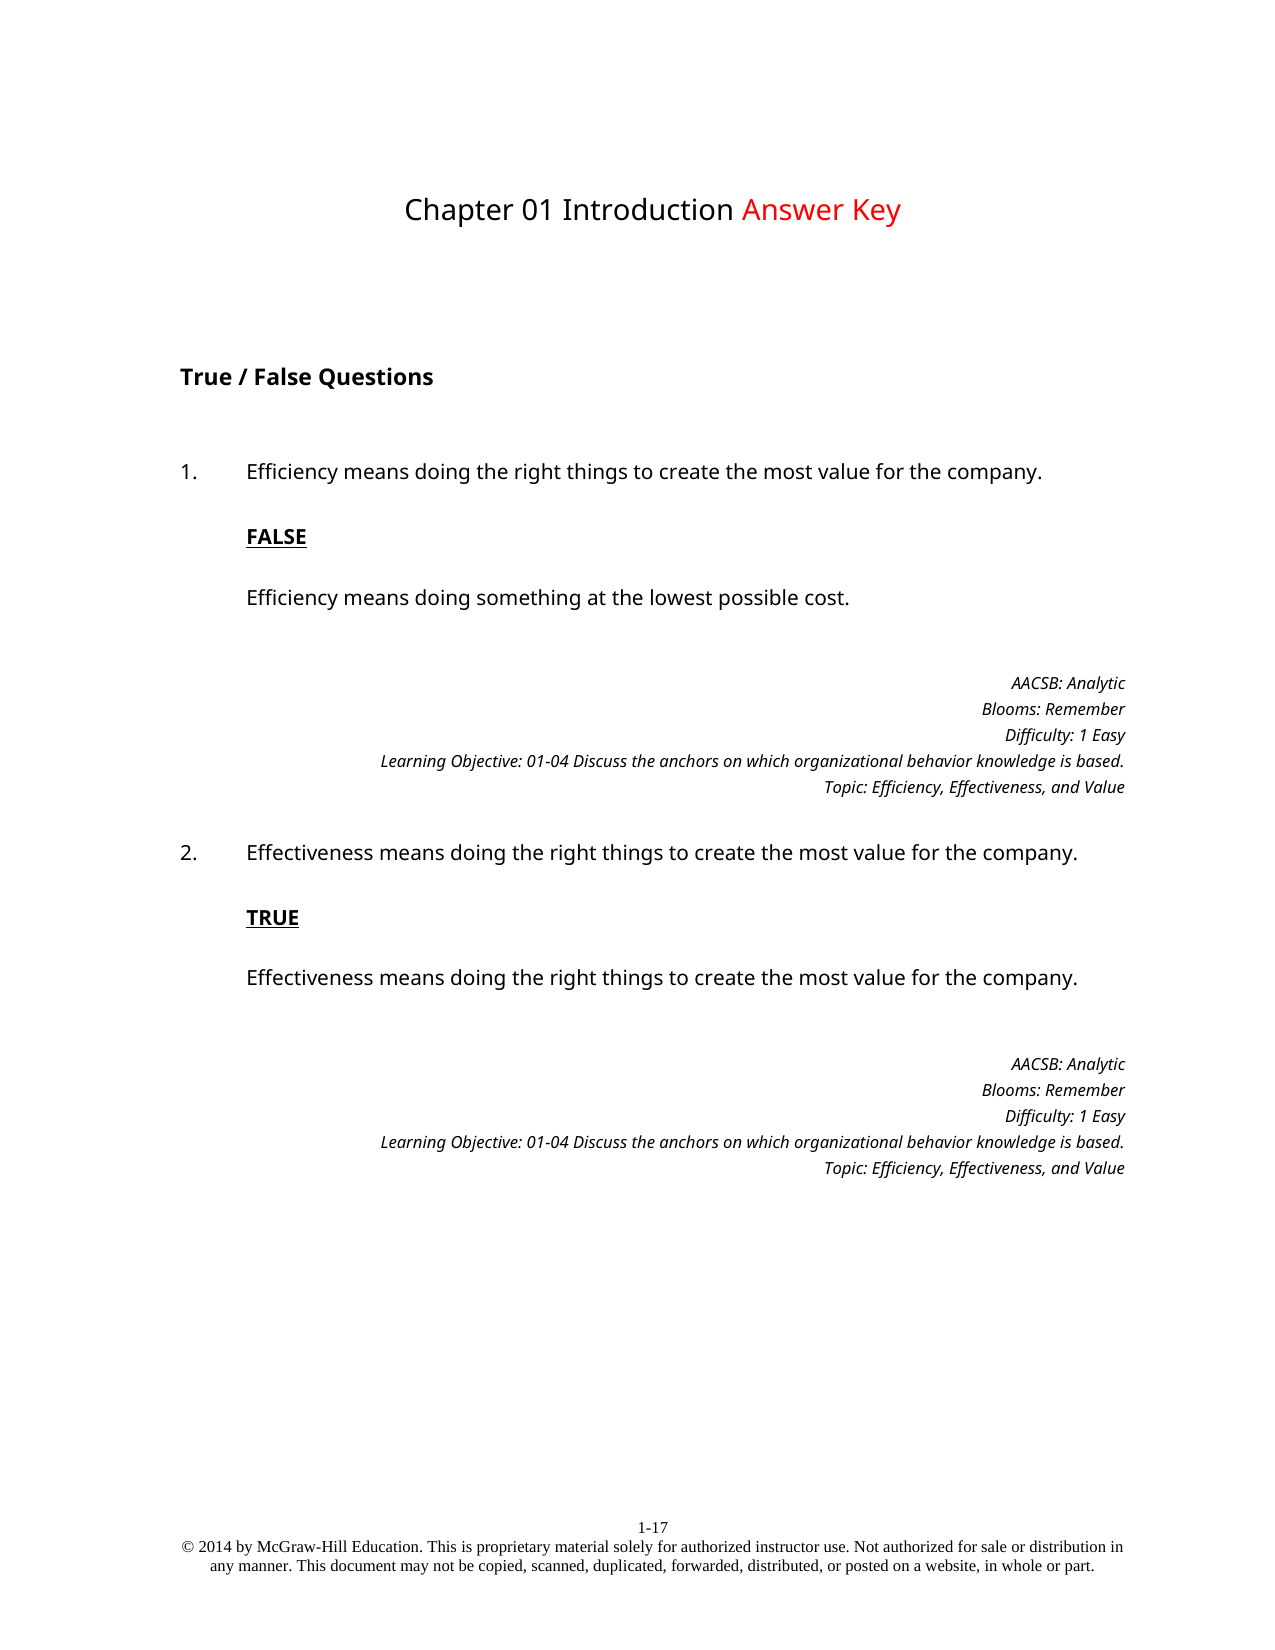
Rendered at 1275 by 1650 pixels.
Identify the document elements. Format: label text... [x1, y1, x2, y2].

table_header 2. [180, 838, 246, 1023]
table_header AACSB: Analytic Blooms: Remember Difficulty: 1 Easy Learning Objective: 01-04 Discuss the anchors on which organizational behavior knowledge is based. Topic: Efficiency, Effectiveness, and Value [180, 672, 1125, 835]
table_header Efficiency means doing the right things to create the most value for the company. FALSE Efficiency means doing something at the lowest possible cost. [246, 457, 1125, 643]
table_header AACSB: Analytic Blooms: Remember Difficulty: 1 Easy Learning Objective: 01-04 Discuss the anchors on which organizational behavior knowledge is based. Topic: Efficiency, Effectiveness, and Value [180, 1053, 1125, 1215]
table_header Effectiveness means doing the right things to create the most value for the company. TRUE Effectiveness means doing the right things to create the most value for the company. [246, 838, 1125, 1023]
text Chapter 01 Introduction Answer Key [180, 189, 1125, 274]
text True / False Questions [180, 334, 1125, 428]
table_header 1. [180, 457, 246, 643]
